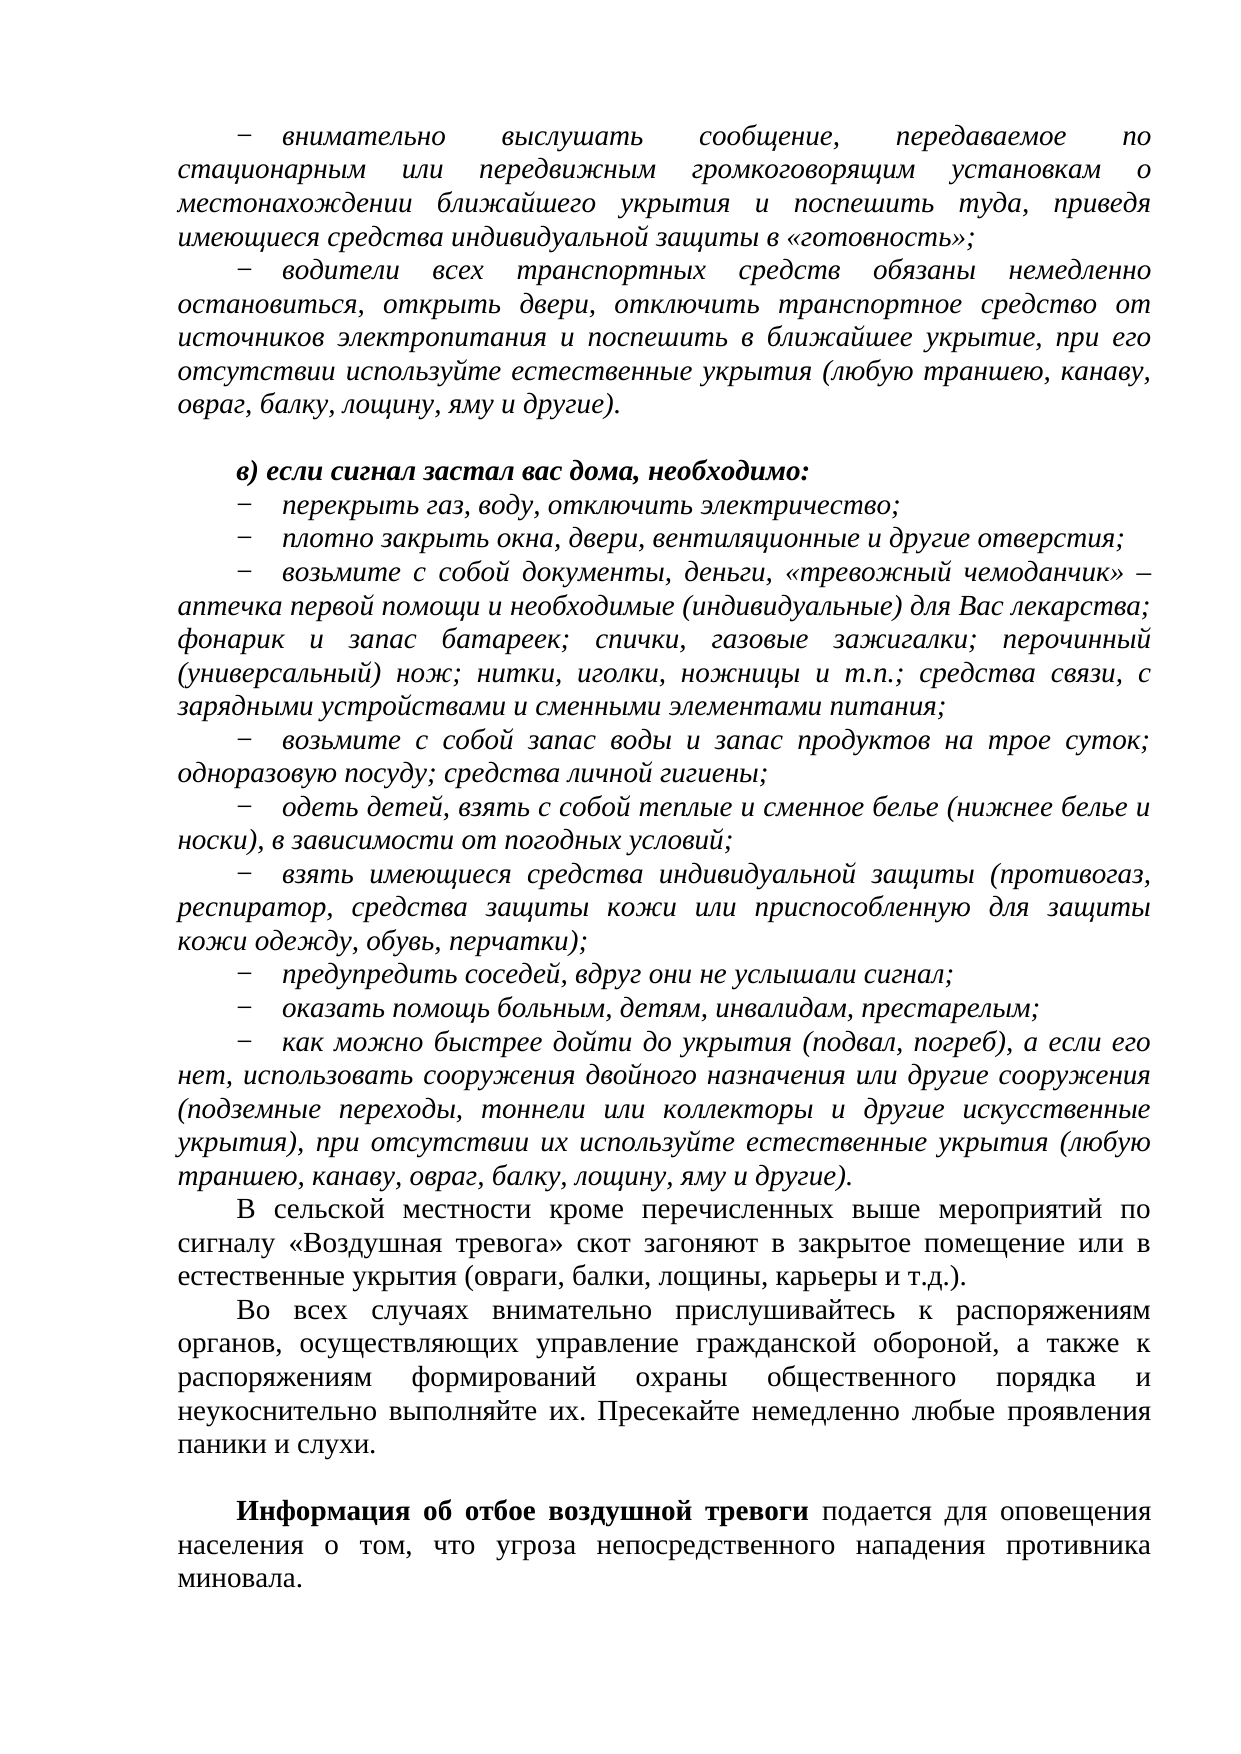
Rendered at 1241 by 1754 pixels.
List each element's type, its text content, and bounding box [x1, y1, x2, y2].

text − предупредить соседей, вдруг они не услышали сигнал; [177, 957, 1152, 990]
text − одеть детей, взять с собой теплые и сменное белье (нижнее белье и носки), в зависимости от погодных условий; [177, 789, 1152, 856]
text − водители всех транспортных средств обязаны немедленно остановиться, открыть двери, отключить транспортное средство от источников электропитания и поспешить в ближайшее укрытие, при его отсутствии используйте естественные укрытия (любую траншею, канаву, овраг, балку, лощину, яму и другие). [177, 252, 1152, 420]
text Во всех случаях внимательно прислушивайтесь к распоряжениям органов, осуществляющих управление гражданской обороной, а также к распоряжениям формирований охраны общественного порядка и неукоснительно выполняйте их. Пресекайте немедленно любые проявления паники и слухи. [177, 1292, 1152, 1460]
text − плотно закрыть окна, двери, вентиляционные и другие отверстия; [177, 521, 1152, 554]
text в) если сигнал застал вас дома, необходимо: [177, 453, 1152, 487]
text − возьмите с собой документы, деньги, «тревожный чемоданчик» – аптечка первой помощи и необходимые (индивидуальные) для Вас лекарства; фонарик и запас батареек; спички, газовые зажигалки; перочинный (универсальный) нож; нитки, иголки, ножницы и т.п.; средства связи, с зарядными устройствами и сменными элементами питания; [177, 554, 1152, 722]
text − оказать помощь больным, детям, инвалидам, престарелым; [177, 990, 1152, 1024]
text Информация об отбое воздушной тревоги подается для оповещения населения о том, что угроза непосредственного нападения противника миновала. [177, 1493, 1152, 1594]
text − внимательно выслушать сообщение, передаваемое по стационарным или передвижным громкоговорящим установкам о местонахождении ближайшего укрытия и поспешить туда, приведя имеющиеся средства индивидуальной защиты в «готовность»; [177, 118, 1152, 252]
text В сельской местности кроме перечисленных выше мероприятий по сигналу «Воздушная тревога» скот загоняют в закрытое помещение или в естественные укрытия (овраги, балки, лощины, карьеры и т.д.). [177, 1191, 1152, 1292]
text − взять имеющиеся средства индивидуальной защиты (противогаз, респиратор, средства защиты кожи или приспособленную для защиты кожи одежду, обувь, перчатки); [177, 856, 1152, 957]
text − возьмите с собой запас воды и запас продуктов на трое суток; одноразовую посуду; средства личной гигиены; [177, 722, 1152, 789]
text − перекрыть газ, воду, отключить электричество; [177, 487, 1152, 521]
text − как можно быстрее дойти до укрытия (подвал, погреб), а если его нет, использовать сооружения двойного назначения или другие сооружения (подземные переходы, тоннели или коллекторы и другие искусственные укрытия), при отсутствии их используйте естественные укрытия (любую траншею, канаву, овраг, балку, лощину, яму и другие). [177, 1024, 1152, 1191]
